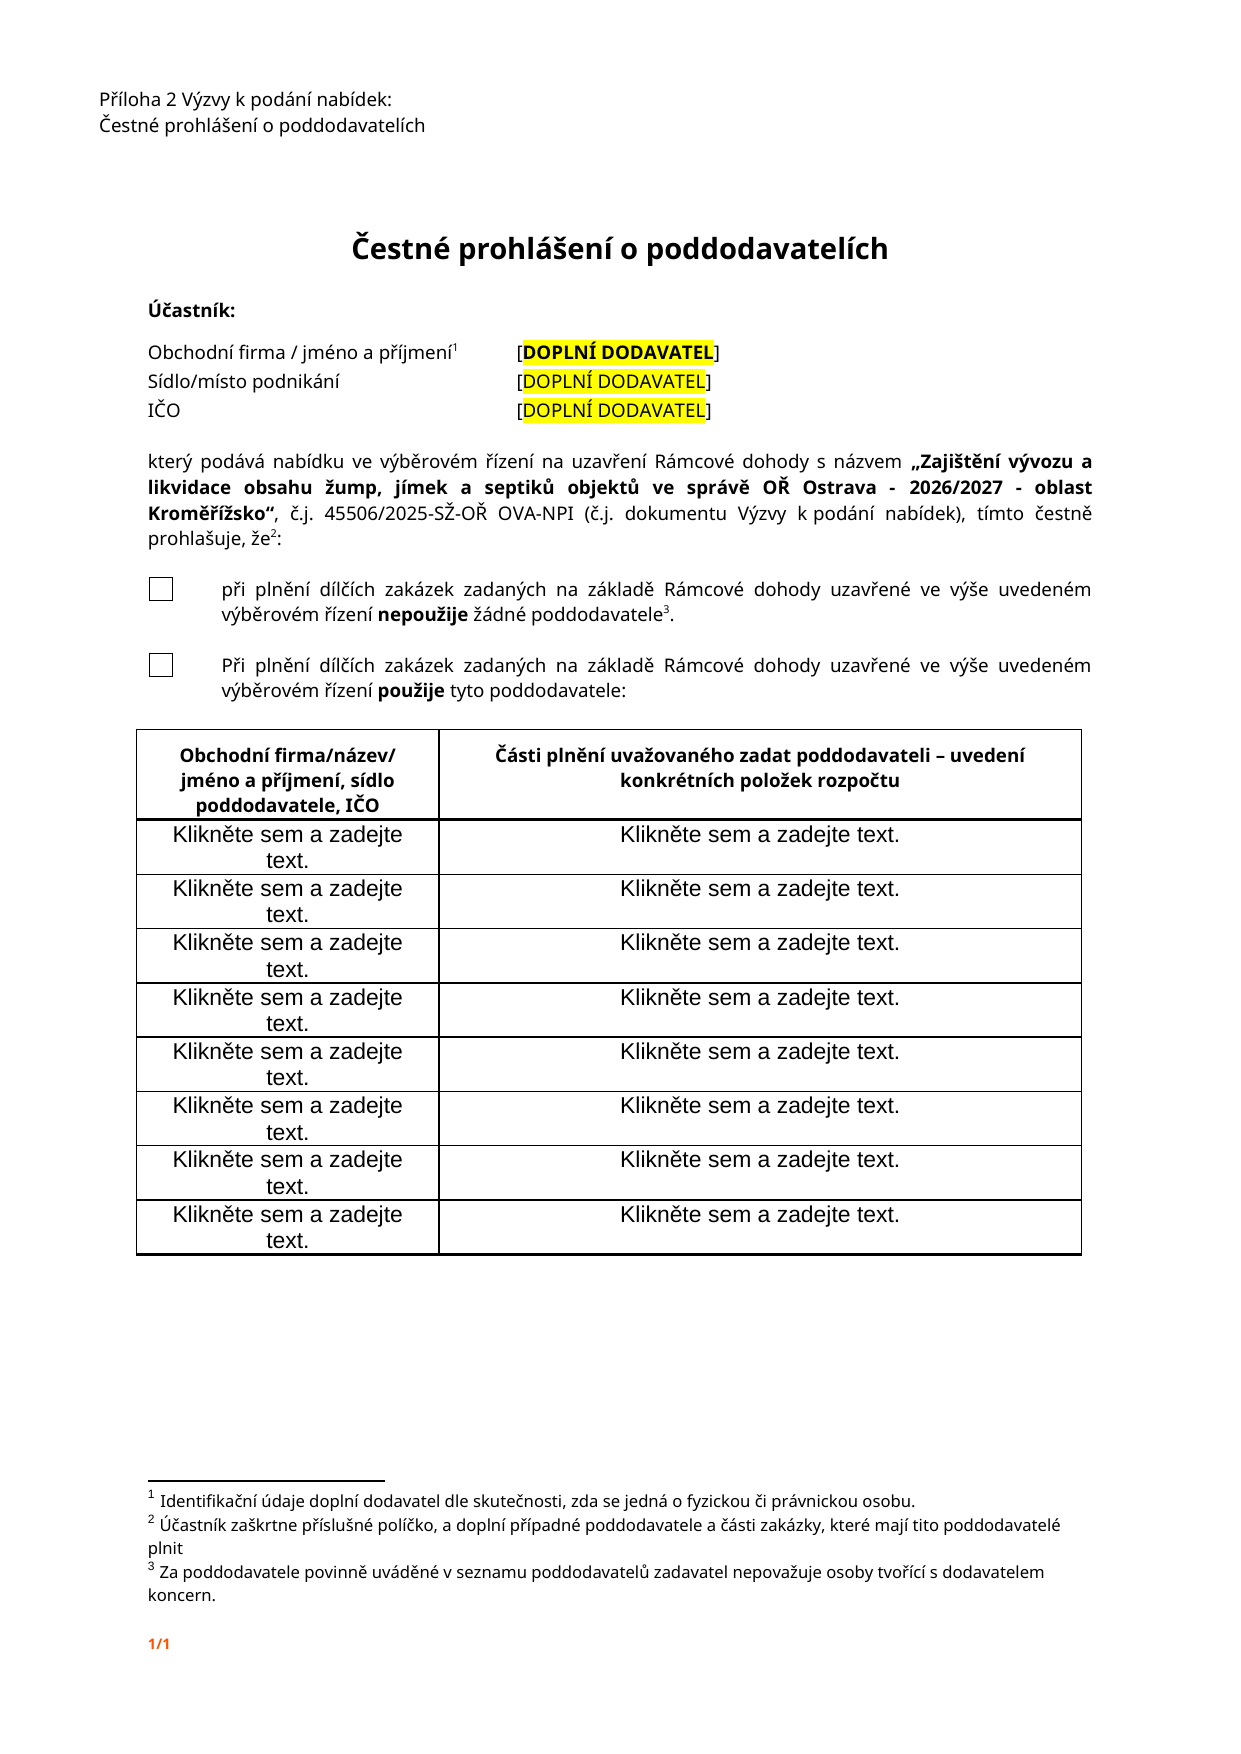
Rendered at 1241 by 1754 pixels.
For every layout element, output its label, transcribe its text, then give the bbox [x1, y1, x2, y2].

title Čestné prohlášení o poddodavatelích [148, 228, 1093, 268]
table_header Části plnění uvažovaného zadat poddodavateli – uvedení konkrétních položek rozpočtu [440, 730, 1081, 818]
text Sídlo/místo podnikání [DOPLNÍ DODAVATEL] [148, 365, 1093, 394]
text Při plnění dílčích zakázek zadaných na základě Rámcové dohody uzavřené ve výše uvedeném výběrovém řízení použije tyto poddodavatele: [148, 652, 1093, 703]
table_header Obchodní firma/název/ jméno a příjmení, sídlo poddodavatele, IČO [137, 730, 438, 818]
text Obchodní firma / jméno a příjmení [148, 336, 1093, 365]
text IČO [148, 394, 1093, 423]
text při plnění dílčích zakázek zadaných na základě Rámcové dohody uzavřené ve výše uvedeném výběrovém řízení nepoužije žádné poddodavatele. [148, 576, 1093, 627]
text Účastník: [148, 293, 1093, 324]
text který podává nabídku ve výběrovém řízení na uzavření Rámcové dohody s názvem „Zajištění vývozu a likvidace obsahu žump, jímek a septiků objektů ve správě OŘ Ostrava - 2026/2027 - oblast Kroměřížsko“, č.j. 45506/2025-SŽ-OŘ OVA-NPI (č.j. dokumentu Výzvy k podání nabídek), tímto čestně prohlašuje, že: [148, 449, 1093, 551]
